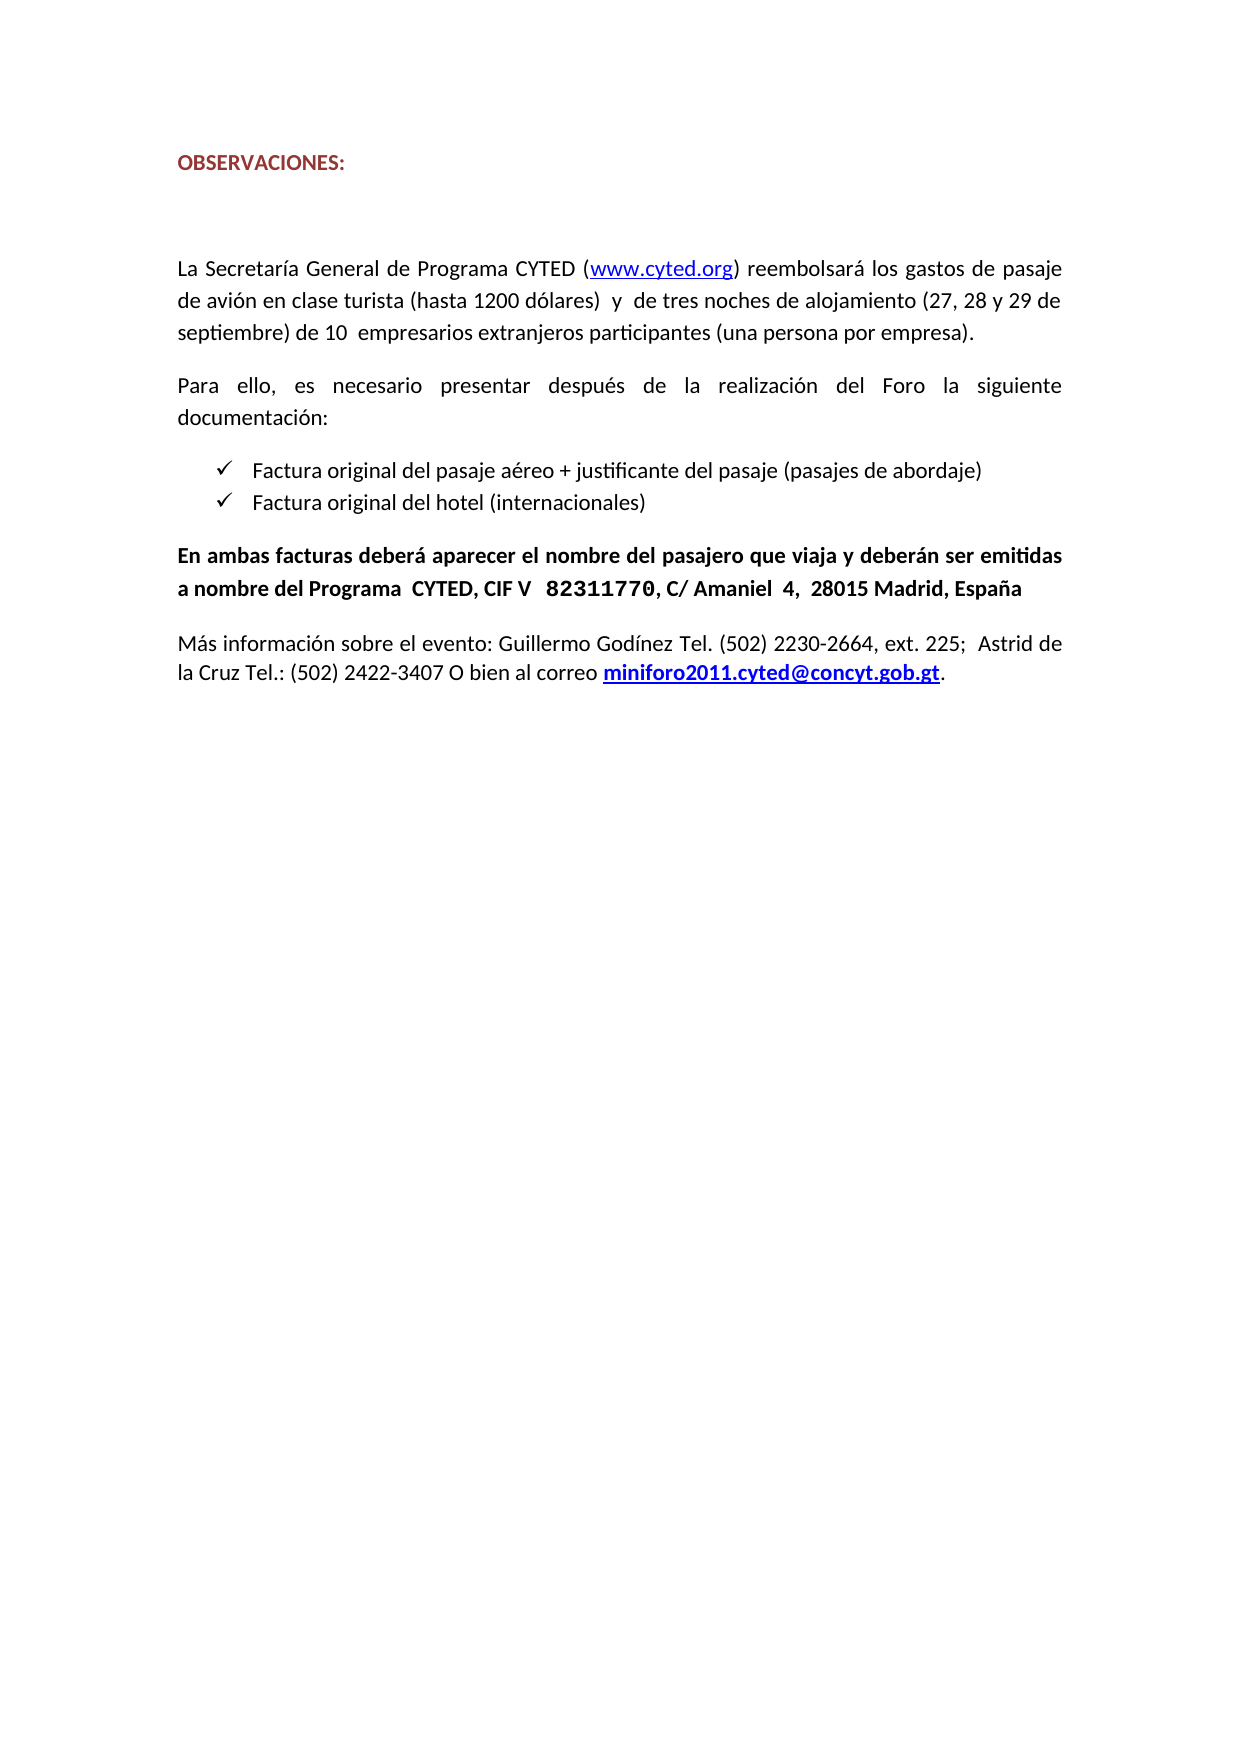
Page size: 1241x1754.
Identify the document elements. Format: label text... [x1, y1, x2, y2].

list Factura original del hotel (internacionales) [215, 488, 1063, 516]
text Para ello, es necesario presentar después de la realización del Foro la siguiente documentación: [177, 371, 1063, 431]
text Más información sobre el evento: Guillermo Godínez Tel. (502) 2230-2664, ext. 225; Astrid de la Cruz Tel.: (502) 2422-3407 O bien al correo miniforo2011.cyted@concyt.gob.gt. [177, 628, 1063, 686]
text OBSERVACIONES: [177, 148, 1063, 176]
text La Secretaría General de Programa CYTED (www.cyted.org) reembolsará los gastos de pasaje de avión en clase turista (hasta 1200 dólares) y de tres noches de alojamiento (27, 28 y 29 de septiembre) de 10 empresarios extranjeros participantes (una persona por empresa). [177, 254, 1063, 346]
text En ambas facturas deberá aparecer el nombre del pasajero que viaja y deberán ser emitidas a nombre del Programa CYTED, CIF V 82311770, C/ Amaniel 4, 28015 Madrid, España [177, 541, 1063, 603]
list Factura original del pasaje aéreo + justificante del pasaje (pasajes de abordaje) [215, 456, 1063, 484]
